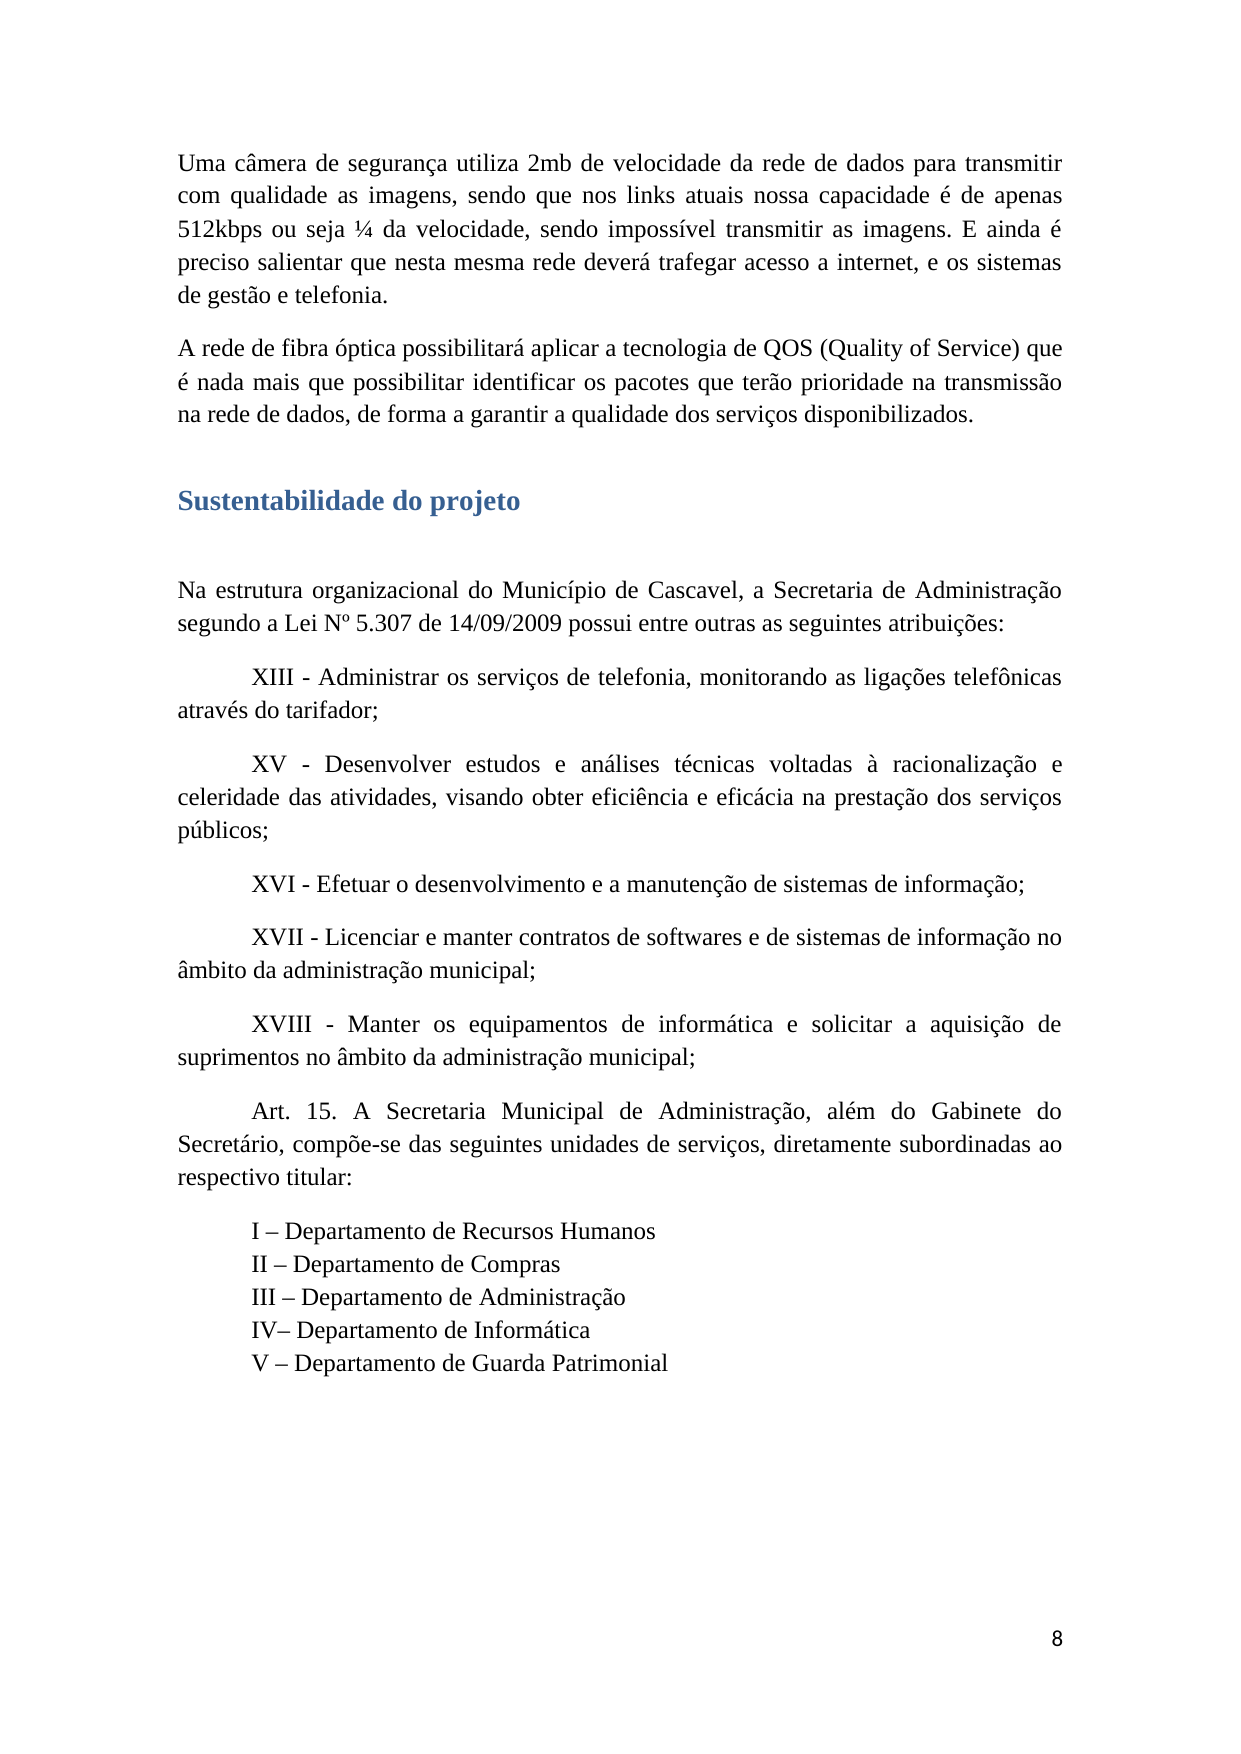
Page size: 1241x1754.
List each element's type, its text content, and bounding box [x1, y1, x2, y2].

subtitle Sustentabilidade do projeto [177, 483, 1063, 516]
text I – Departamento de Recursos Humanos II – Departamento de Compras III – Departamento de Administração IV– Departamento de Informática V – Departamento de Guarda Patrimonial [251, 1216, 1063, 1377]
text XVII - Licenciar e manter contratos de softwares e de sistemas de informação no âmbito da administração municipal; [177, 922, 1063, 984]
text Art. 15. A Secretaria Municipal de Administração, além do Gabinete do Secretário, compõe-se das seguintes unidades de serviços, diretamente subordinadas ao respectivo titular: [177, 1096, 1063, 1191]
text XV - Desenvolver estudos e análises técnicas voltadas à racionalização e celeridade das atividades, visando obter eficiência e eficácia na prestação dos serviços públicos; [177, 749, 1063, 843]
text XVIII - Manter os equipamentos de informática e solicitar a aquisição de suprimentos no âmbito da administração municipal; [177, 1009, 1063, 1071]
text XVI - Efetuar o desenvolvimento e a manutenção de sistemas de informação; [177, 869, 1063, 897]
text Na estrutura organizacional do Município de Cascavel, a Secretaria de Administração segundo a Lei Nº 5.307 de 14/09/2009 possui entre outras as seguintes atribuições: [177, 575, 1063, 637]
text XIII - Administrar os serviços de telefonia, monitorando as ligações telefônicas através do tarifador; [177, 662, 1063, 724]
text Uma câmera de segurança utiliza 2mb de velocidade da rede de dados para transmitir com qualidade as imagens, sendo que nos links atuais nossa capacidade é de apenas 512kbps ou seja ¼ da velocidade, sendo impossível transmitir as imagens. E ainda é preciso salientar que nesta mesma rede deverá trafegar acesso a internet, e os sistemas de gestão e telefonia. [177, 148, 1063, 308]
text A rede de fibra óptica possibilitará aplicar a tecnologia de QOS (Quality of Service) que é nada mais que possibilitar identificar os pacotes que terão prioridade na transmissão na rede de dados, de forma a garantir a qualidade dos serviços disponibilizados. [177, 333, 1063, 428]
